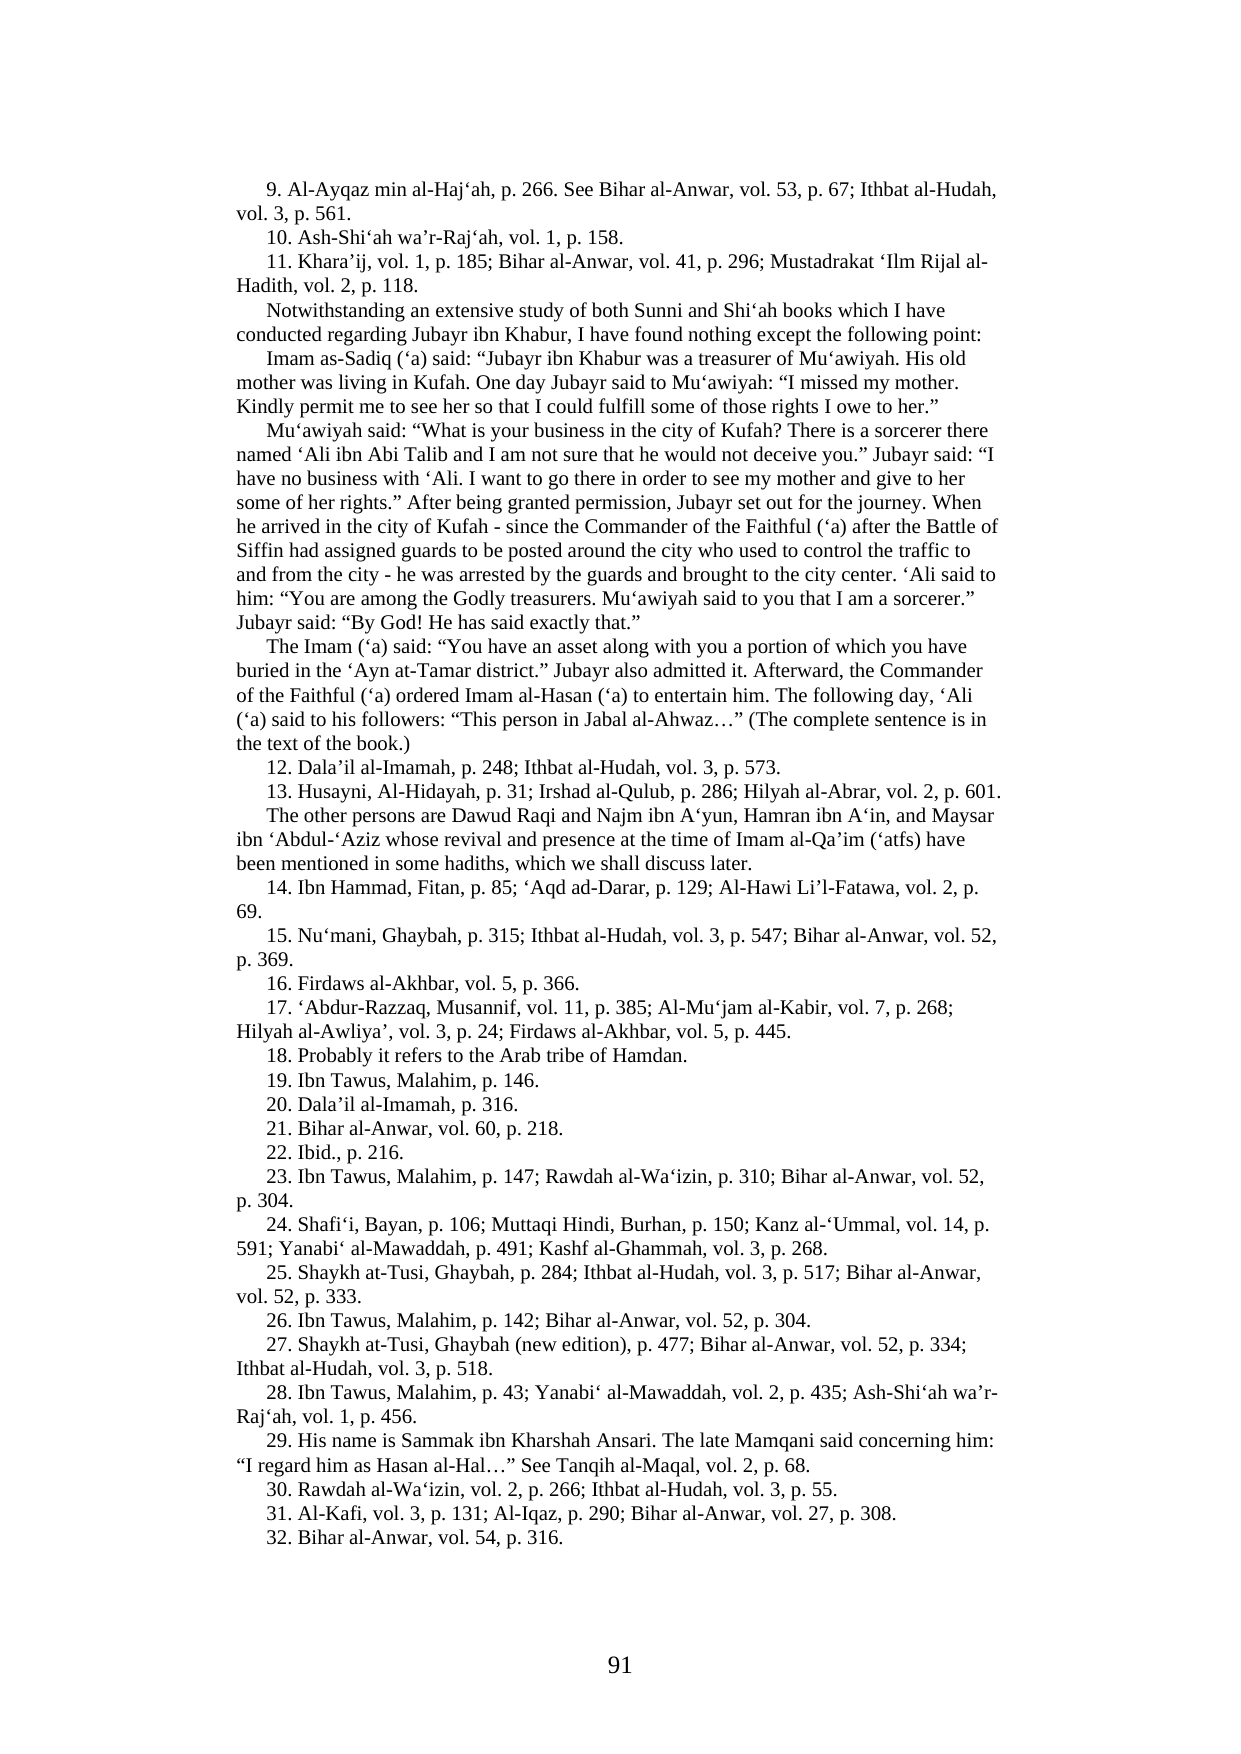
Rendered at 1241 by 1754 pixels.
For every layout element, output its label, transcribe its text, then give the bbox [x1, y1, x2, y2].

text The Imam (‘a) said: “You have an asset along with you a portion of which you have buried in the ‘Ayn at-Tamar district.” Jubayr also admitted it. Afterward, the Commander of the Faithful (‘a) ordered Imam al-Hasan (‘a) to entertain him. The following day, ‘Ali (‘a) said to his followers: “This person in Jabal al-Ahwaz…” (The complete sentence is in the text of the book.) [236, 634, 1004, 755]
text 20. Dala’il al-Imamah, p. 316. [236, 1092, 1004, 1116]
text 11. Khara’ij, vol. 1, p. 185; Bihar al-Anwar, vol. 41, p. 296; Mustadrakat ‘Ilm Rijal al-Hadith, vol. 2, p. 118. [236, 249, 1004, 297]
text Imam as-Sadiq (‘a) said: “Jubayr ibn Khabur was a treasurer of Mu‘awiyah. His old mother was living in Kufah. One day Jubayr said to Mu‘awiyah: “I missed my mother. Kindly permit me to see her so that I could fulfill some of those rights I owe to her.” [236, 346, 1004, 418]
text 29. His name is Sammak ibn Kharshah Ansari. The late Mamqani said concerning him: “I regard him as Hasan al-Hal…” See Tanqih al-Maqal, vol. 2, p. 68. [236, 1428, 1004, 1477]
text 9. Al-Ayqaz min al-Haj‘ah, p. 266. See Bihar al-Anwar, vol. 53, p. 67; Ithbat al-Hudah, vol. 3, p. 561. [236, 177, 1004, 225]
text Notwithstanding an extensive study of both Sunni and Shi‘ah books which I have conducted regarding Jubayr ibn Khabur, I have found nothing except the following point: [236, 297, 1004, 346]
text 32. Bihar al-Anwar, vol. 54, p. 316. [236, 1525, 1004, 1549]
text 15. Nu‘mani, Ghaybah, p. 315; Ithbat al-Hudah, vol. 3, p. 547; Bihar al-Anwar, vol. 52, p. 369. [236, 923, 1004, 971]
text 26. Ibn Tawus, Malahim, p. 142; Bihar al-Anwar, vol. 52, p. 304. [236, 1308, 1004, 1332]
text 27. Shaykh at-Tusi, Ghaybah (new edition), p. 477; Bihar al-Anwar, vol. 52, p. 334; Ithbat al-Hudah, vol. 3, p. 518. [236, 1332, 1004, 1380]
text 14. Ibn Hammad, Fitan, p. 85; ‘Aqd ad-Darar, p. 129; Al-Hawi Li’l-Fatawa, vol. 2, p. 69. [236, 875, 1004, 923]
text 16. Firdaws al-Akhbar, vol. 5, p. 366. [236, 971, 1004, 995]
text 13. Husayni, Al-Hidayah, p. 31; Irshad al-Qulub, p. 286; Hilyah al-Abrar, vol. 2, p. 601. [236, 779, 1004, 803]
text Mu‘awiyah said: “What is your business in the city of Kufah? There is a sorcerer there named ‘Ali ibn Abi Talib and I am not sure that he would not deceive you.” Jubayr said: “I have no business with ‘Ali. I want to go there in order to see my mother and give to her some of her rights.” After being granted permission, Jubayr set out for the journey. When he arrived in the city of Kufah - since the Commander of the Faithful (‘a) after the Battle of Siffin had assigned guards to be posted around the city who used to control the traffic to and from the city - he was arrested by the guards and brought to the city center. ‘Ali said to him: “You are among the Godly treasurers. Mu‘awiyah said to you that I am a sorcerer.” Jubayr said: “By God! He has said exactly that.” [236, 418, 1004, 634]
text 28. Ibn Tawus, Malahim, p. 43; Yanabi‘ al-Mawaddah, vol. 2, p. 435; Ash-Shi‘ah wa’r-Raj‘ah, vol. 1, p. 456. [236, 1380, 1004, 1428]
text 23. Ibn Tawus, Malahim, p. 147; Rawdah al-Wa‘izin, p. 310; Bihar al-Anwar, vol. 52, p. 304. [236, 1164, 1004, 1212]
text 21. Bihar al-Anwar, vol. 60, p. 218. [236, 1116, 1004, 1140]
text 19. Ibn Tawus, Malahim, p. 146. [236, 1067, 1004, 1092]
text 24. Shafi‘i, Bayan, p. 106; Muttaqi Hindi, Burhan, p. 150; Kanz al-‘Ummal, vol. 14, p. 591; Yanabi‘ al-Mawaddah, p. 491; Kashf al-Ghammah, vol. 3, p. 268. [236, 1212, 1004, 1260]
text 31. Al-Kafi, vol. 3, p. 131; Al-Iqaz, p. 290; Bihar al-Anwar, vol. 27, p. 308. [236, 1501, 1004, 1525]
text 22. Ibid., p. 216. [236, 1140, 1004, 1164]
text 17. ‘Abdur-Razzaq, Musannif, vol. 11, p. 385; Al-Mu‘jam al-Kabir, vol. 7, p. 268; Hilyah al-Awliya’, vol. 3, p. 24; Firdaws al-Akhbar, vol. 5, p. 445. [236, 995, 1004, 1043]
text 10. Ash-Shi‘ah wa’r-Raj‘ah, vol. 1, p. 158. [236, 225, 1004, 249]
text 12. Dala’il al-Imamah, p. 248; Ithbat al-Hudah, vol. 3, p. 573. [236, 755, 1004, 779]
text 18. Probably it refers to the Arab tribe of Hamdan. [236, 1043, 1004, 1067]
text 30. Rawdah al-Wa‘izin, vol. 2, p. 266; Ithbat al-Hudah, vol. 3, p. 55. [236, 1477, 1004, 1501]
text The other persons are Dawud Raqi and Najm ibn A‘yun, Hamran ibn A‘in, and Maysar ibn ‘Abdul-‘Aziz whose revival and presence at the time of Imam al-Qa’im (‘atfs) have been mentioned in some hadiths, which we shall discuss later. [236, 803, 1004, 875]
text 25. Shaykh at-Tusi, Ghaybah, p. 284; Ithbat al-Hudah, vol. 3, p. 517; Bihar al-Anwar, vol. 52, p. 333. [236, 1260, 1004, 1308]
